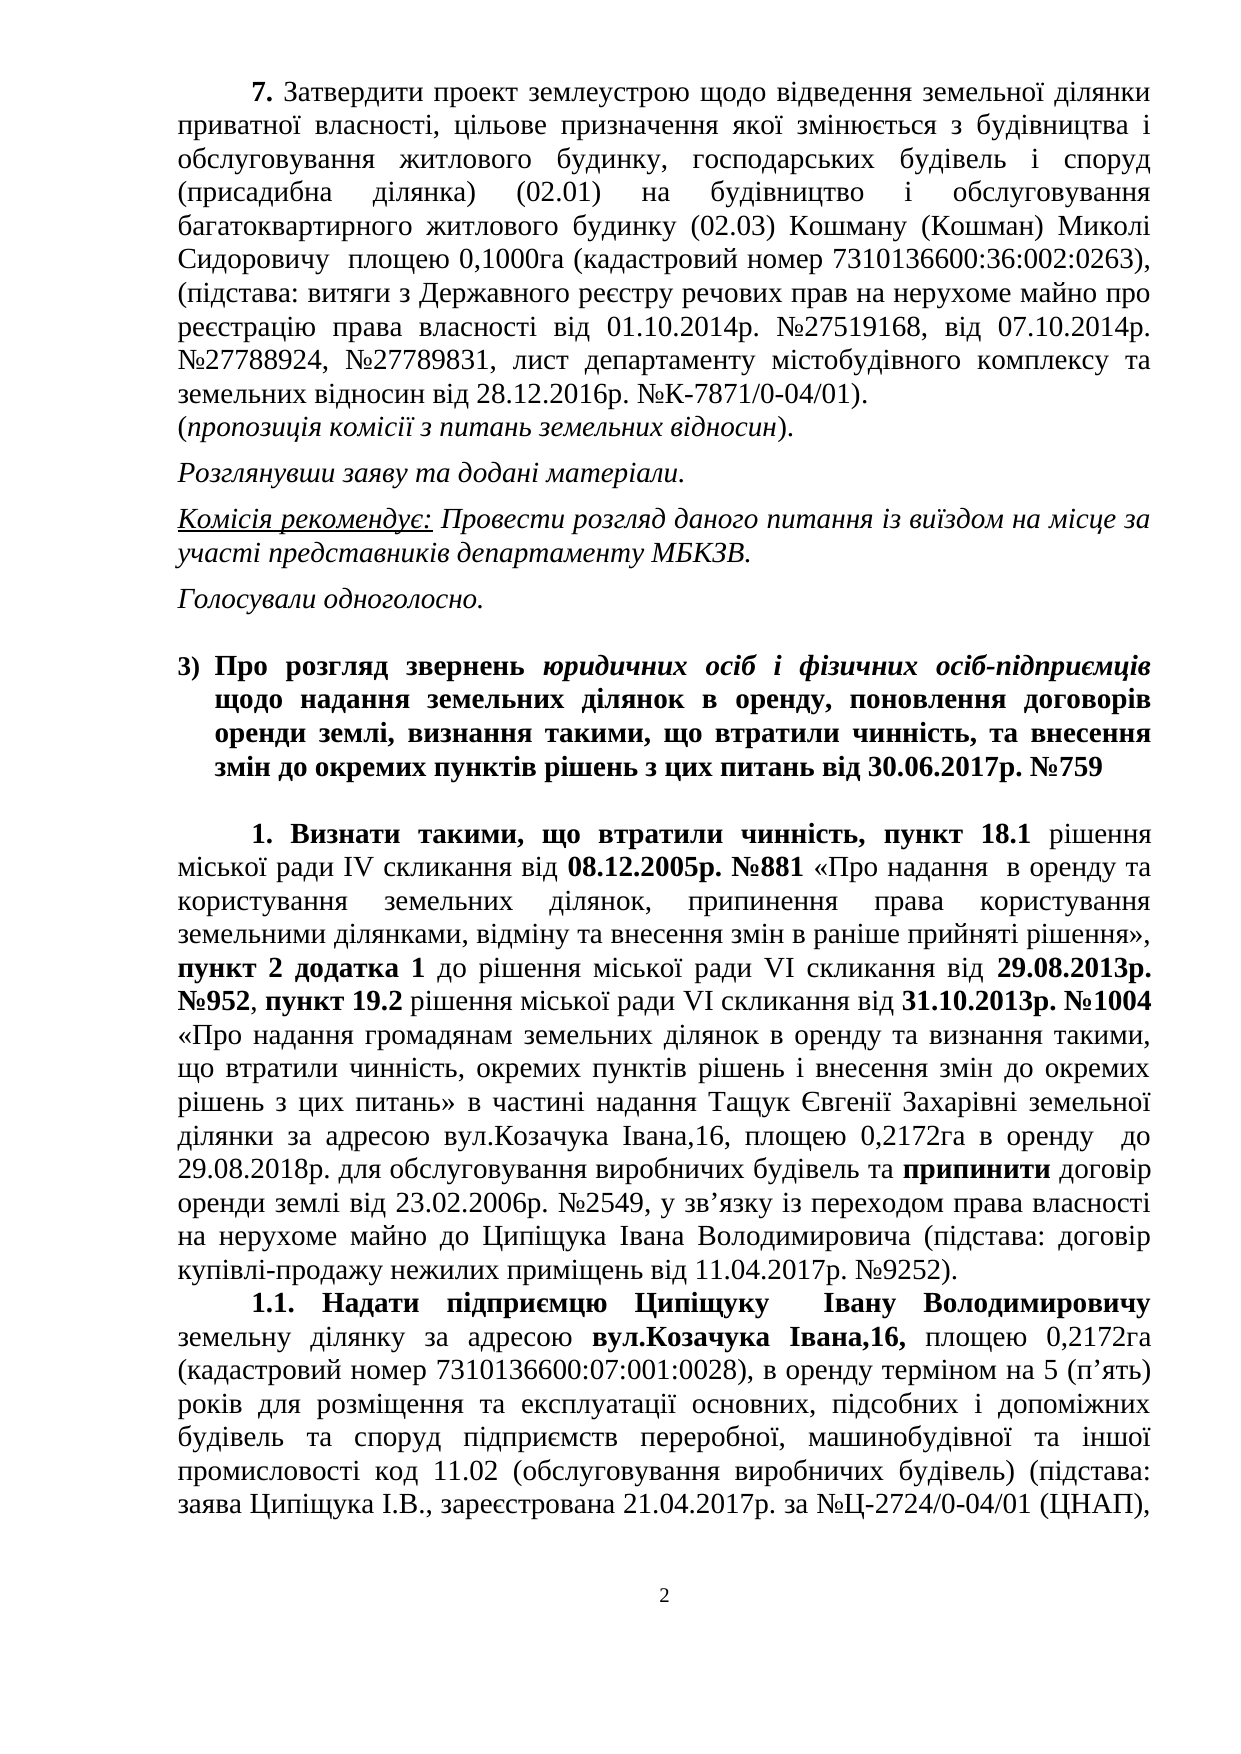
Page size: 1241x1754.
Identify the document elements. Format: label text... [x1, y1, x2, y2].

text Голосували одноголосно. [177, 581, 1152, 614]
text Комісія рекомендує: Провести розгляд даного питання із виїздом на місце за участі представників департаменту МБКЗВ. [177, 501, 1152, 568]
text (пропозиція комісії з питань земельних відносин). [177, 409, 1152, 443]
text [177, 1285, 1152, 1520]
list Про розгляд звернень юридичних осіб і фізичних осіб-підприємців щодо надання земельних ділянок в оренду, поновлення договорів оренди землі, визнання такими, що втратили чинність, та внесення змін до окремих пунктів рішень з цих питань від 30.06.2017р. №759 [177, 648, 1152, 782]
text 7. Затвердити проект землеустрою щодо відведення земельної ділянки приватної власності, цільове призначення якої змінюється з будівництва і обслуговування житлового будинку, господарських будівель і споруд (присадибна ділянка) (02.01) на будівництво і обслуговування багатоквартирного житлового будинку (02.03) Кошману (Кошман) Миколі Сидоровичу площею 0,1000га (кадастровий номер 7310136600:36:002:0263), (підстава: витяги з Державного реєстру речових прав на нерухоме майно про реєстрацію права власності від 01.10.2014р. №27519168, від 07.10.2014р. №27788924, №27789831, лист департаменту містобудівного комплексу та земельних відносин від 28.12.2016р. №К-7871/0-04/01). [177, 74, 1152, 409]
text 1. Визнати такими, що втратили чинність, пункт 18.1 рішення міської ради ІV скликання від 08.12.2005р. №881 «Про надання в оренду та користування земельних ділянок, припинення права користування земельними ділянками, відміну та внесення змін в раніше прийняті рішення», пункт 2 додатка 1 до рішення міської ради VІ скликання від 29.08.2013р. №952, пункт 19.2 рішення міської ради VІ скликання від 31.10.2013р. №1004 «Про надання громадянам земельних ділянок в оренду та визнання такими, що втратили чинність, окремих пунктів рішень і внесення змін до окремих рішень з цих питань» в частині надання Тащук Євгенії Захарівні земельної ділянки за адресою вул.Козачука Івана,16, площею 0,2172га в оренду до 29.08.2018р. для обслуговування виробничих будівель та припинити договір оренди землі від 23.02.2006р. №2549, у зв’язку із переходом права власності на нерухоме майно до Ципіщука Івана Володимировича (підстава: договір купівлі-продажу нежилих приміщень від 11.04.2017р. №9252). [177, 816, 1152, 1285]
text Розглянувши заяву та додані матеріали. [177, 455, 1152, 489]
